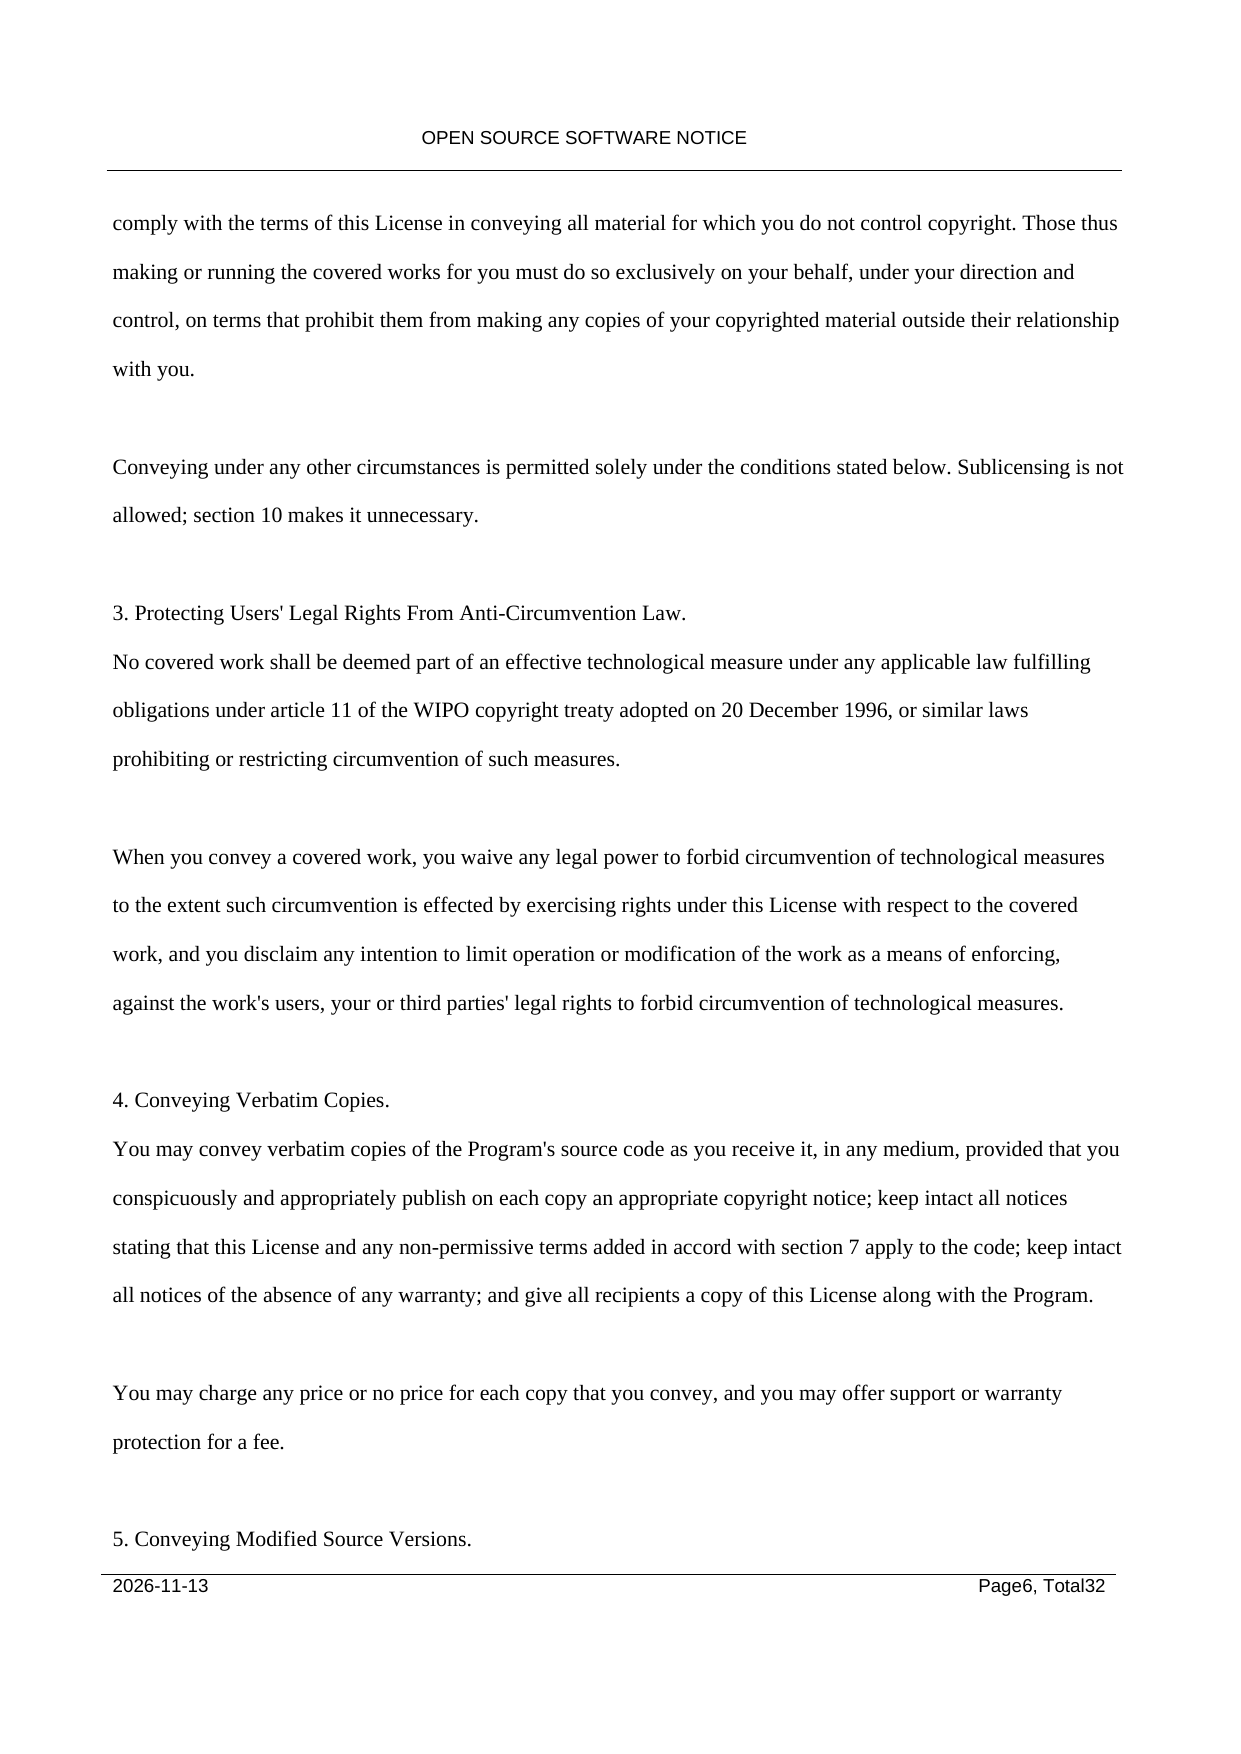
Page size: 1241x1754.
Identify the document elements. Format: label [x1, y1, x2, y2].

text [112, 206, 1128, 1555]
